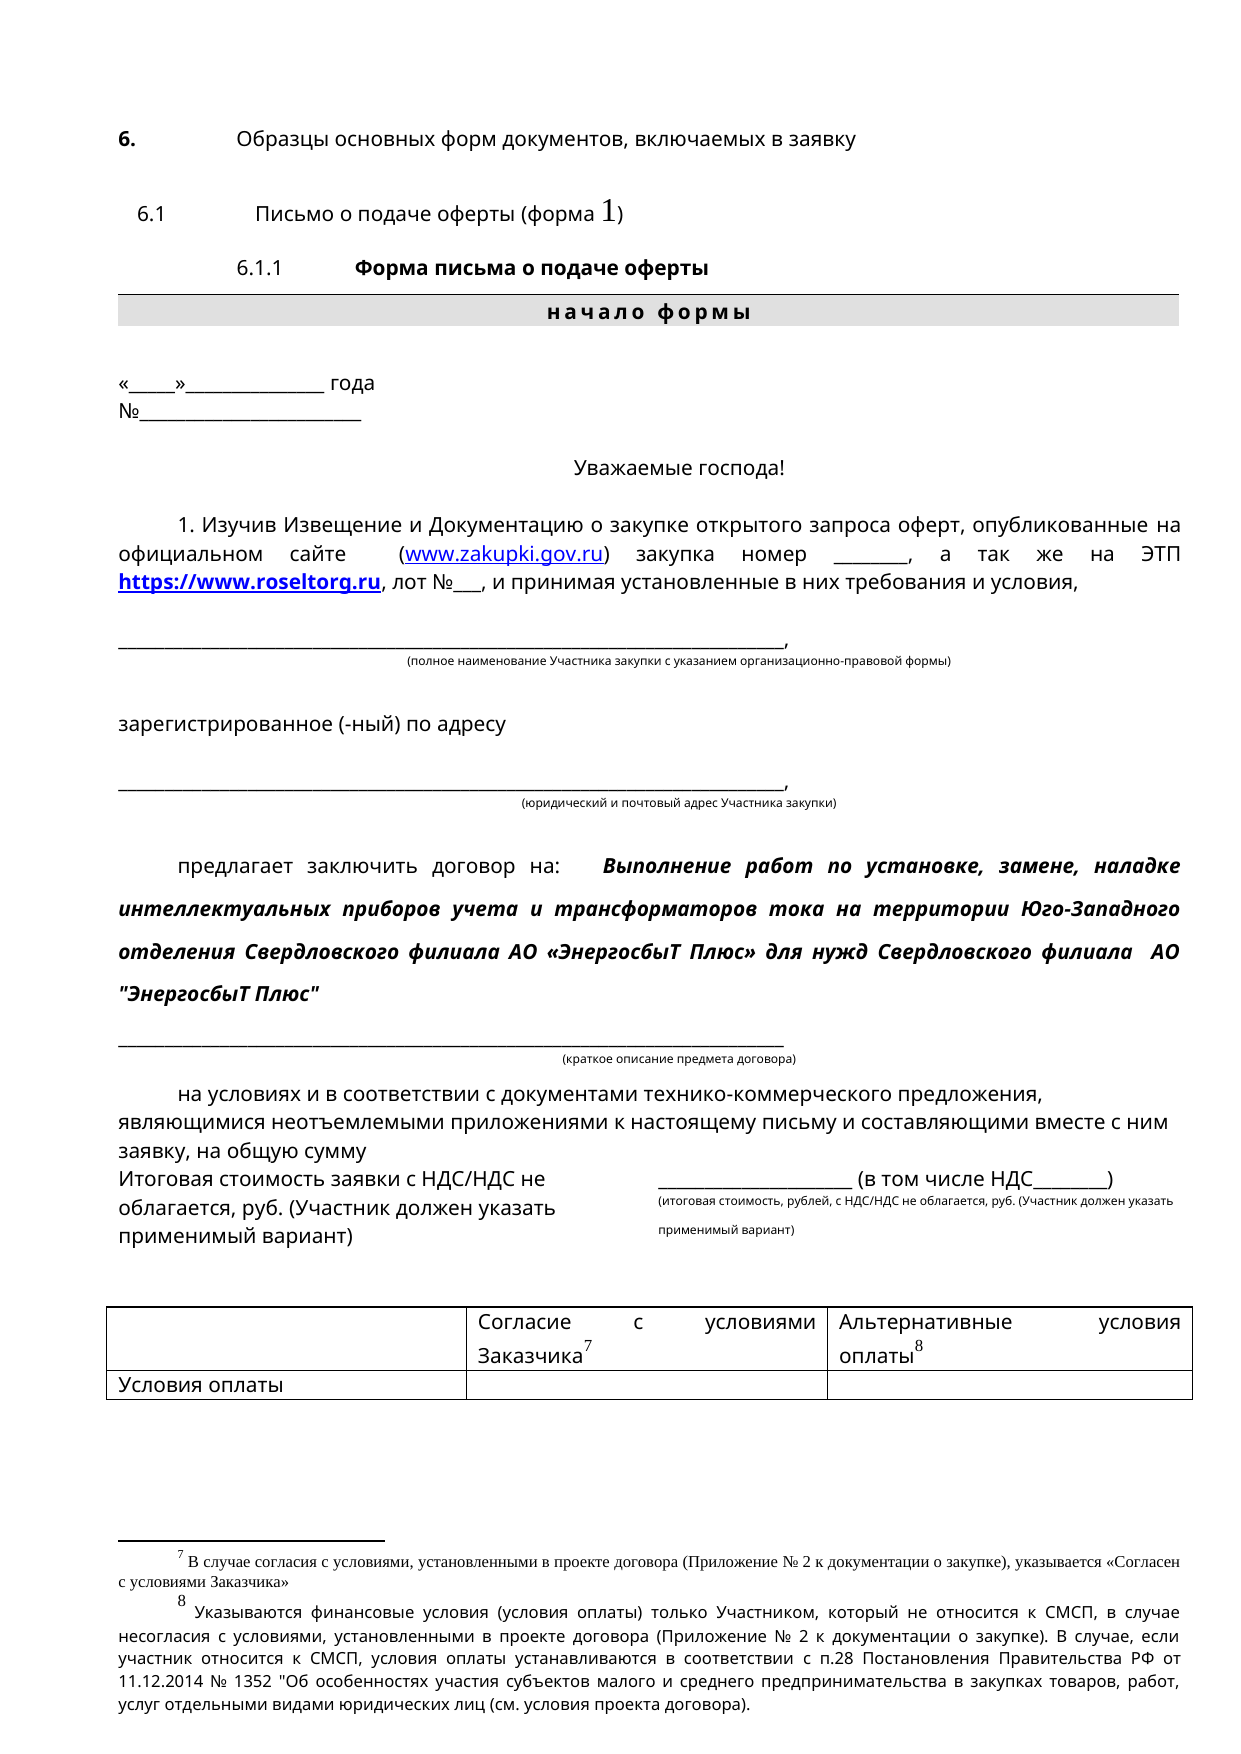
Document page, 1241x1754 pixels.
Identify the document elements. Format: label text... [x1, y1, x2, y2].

text начало формы [118, 295, 1179, 326]
text (полное наименование Участника закупки с указанием организационно-правовой формы) [118, 653, 1181, 681]
text №________________________ [118, 397, 635, 425]
text (краткое описание предмета договора) [118, 1051, 1181, 1079]
text предлагает заключить договор на: Выполнение работ по установке, замене, наладке интеллектуальных приборов учета и трансформаторов тока на территории Юго-Западного отделения Свердловского филиала АО «ЭнергосбыТ Плюс» для нужд Свердловского филиала АО "ЭнергосбыТ Плюс" [118, 852, 1181, 1008]
text на условиях и в соответствии с документами технико-коммерческого предложения, являющимися неотъемлемыми приложениями к настоящему письму и составляющими вместе с ним заявку, на общую сумму [118, 1079, 1181, 1164]
table_header Согласие с условиями Заказчика [467, 1308, 827, 1369]
table_header [107, 1308, 466, 1369]
list Форма письма о подаче оферты [236, 253, 1181, 282]
text ________________________________________________________________________, [118, 624, 1181, 653]
table_header _____________________ (в том числе НДС________) (итоговая стоимость, рублей, с НДС/НДС не облагается, руб. (Участник должен указать применимый вариант) [647, 1164, 1187, 1249]
table_cell [467, 1371, 827, 1399]
text 1. Изучив Извещение и Документацию о закупке открытого запроса оферт, опубликованные на официальном сайте (www.zakupki.gov.ru) закупка номер ________, а так же на ЭТП https://www.roseltorg.ru, лот №___, и принимая установленные в них требования и условия, [118, 510, 1181, 596]
text «_____»_______________ года [118, 368, 635, 397]
text Уважаемые господа! [118, 453, 1181, 482]
subtitle Письмо о подаче оферты (форма 1) [137, 190, 1181, 228]
table_header Альтернативные условия оплаты [828, 1308, 1192, 1369]
subtitle Образцы основных форм документов, включаемых в заявку [118, 124, 1181, 152]
table_cell Условия оплаты [107, 1371, 466, 1399]
table_cell [828, 1371, 1192, 1399]
text ________________________________________________________________________, [118, 766, 1181, 795]
text зарегистрированное (-ный) по адресу [118, 709, 1181, 738]
table_header Итоговая стоимость заявки с НДС/НДС не облагается, руб. (Участник должен указать применимый вариант) [107, 1164, 647, 1249]
text (юридический и почтовый адрес Участника закупки) [118, 795, 1181, 823]
text ________________________________________________________________________ [118, 1022, 1181, 1051]
